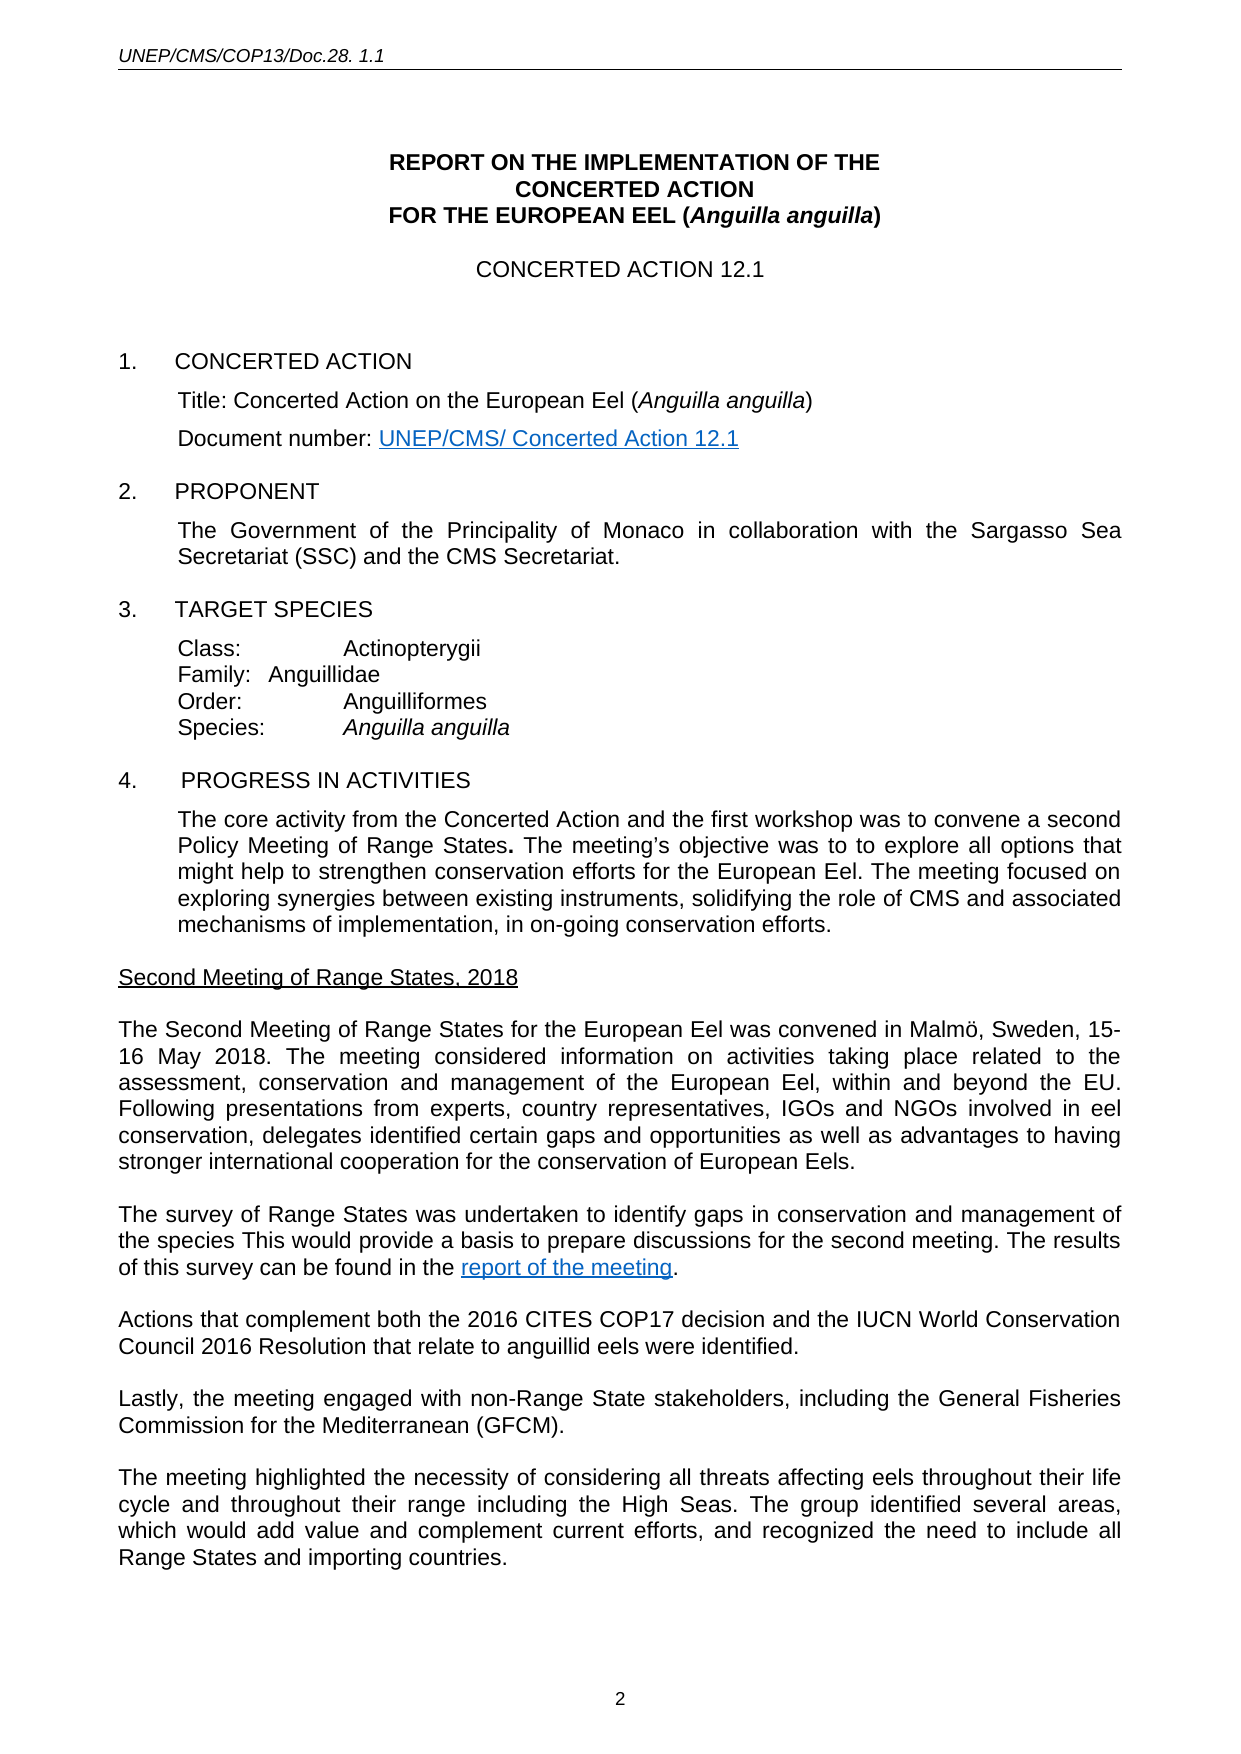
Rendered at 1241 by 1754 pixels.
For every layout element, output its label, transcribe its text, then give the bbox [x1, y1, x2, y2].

text FOR THE EUROPEAN EEL (Anguilla anguilla) [109, 200, 1160, 228]
text Species: Anguilla anguilla [177, 714, 1122, 740]
text The core activity from the Concerted Action and the first workshop was to convene a second Policy Meeting of Range States. The meeting’s objective was to to explore all options that might help to strengthen conservation efforts for the European Eel. The meeting focused on exploring synergies between existing instruments, solidifying the role of CMS and associated mechanisms of implementation, in on-going conservation efforts. [177, 806, 1122, 937]
text CONCERTED ACTION [109, 174, 1160, 200]
list TARGET SPECIES [118, 596, 1122, 622]
text The meeting highlighted the necessity of considering all threats affecting eels throughout their life cycle and throughout their range including the High Seas. The group identified several areas, which would add value and complement current efforts, and recognized the need to include all Range States and importing countries. [118, 1464, 1122, 1570]
text Order: Anguilliformes [177, 688, 1122, 714]
text The survey of Range States was undertaken to identify gaps in conservation and management of the species This would provide a basis to prepare discussions for the second meeting. The results of this survey can be found in the report of the meeting. [118, 1201, 1122, 1280]
text The Government of the Principality of Monaco in collaboration with the Sargasso Sea Secretariat (SSC) and the CMS Secretariat. [177, 517, 1122, 570]
list PROPONENT [118, 478, 1122, 504]
text The Second Meeting of Range States for the European Eel was convened in Malmö, Sweden, 15-16 May 2018. The meeting considered information on activities taking place related to the assessment, conservation and management of the European Eel, within and beyond the EU. Following presentations from experts, country representatives, IGOs and NGOs involved in eel conservation, delegates identified certain gaps and opportunities as well as advantages to having stronger international cooperation for the conservation of European Eels. [118, 1016, 1122, 1174]
text REPORT ON THE IMPLEMENTATION OF THE [109, 149, 1160, 174]
list PROGRESS IN ACTIVITIES [118, 767, 1122, 793]
text Actions that complement both the 2016 CITES COP17 decision and the IUCN World Conservation Council 2016 Resolution that relate to anguillid eels were identified. [118, 1306, 1122, 1359]
text Lastly, the meeting engaged with non-Range State stakeholders, including the General Fisheries Commission for the Mediterranean (GFCM). [118, 1385, 1122, 1438]
text Class: Actinopterygii [177, 635, 1122, 661]
text CONCERTED ACTION 12.1 [118, 256, 1122, 282]
text Document number: UNEP/CMS/ Concerted Action 12.1 [177, 425, 1122, 452]
text Title: Concerted Action on the European Eel (Anguilla anguilla) [177, 387, 1122, 413]
text Family: Anguillidae [177, 661, 1122, 688]
list CONCERTED ACTION [118, 348, 1122, 374]
text Second Meeting of Range States, 2018 [118, 964, 1122, 990]
